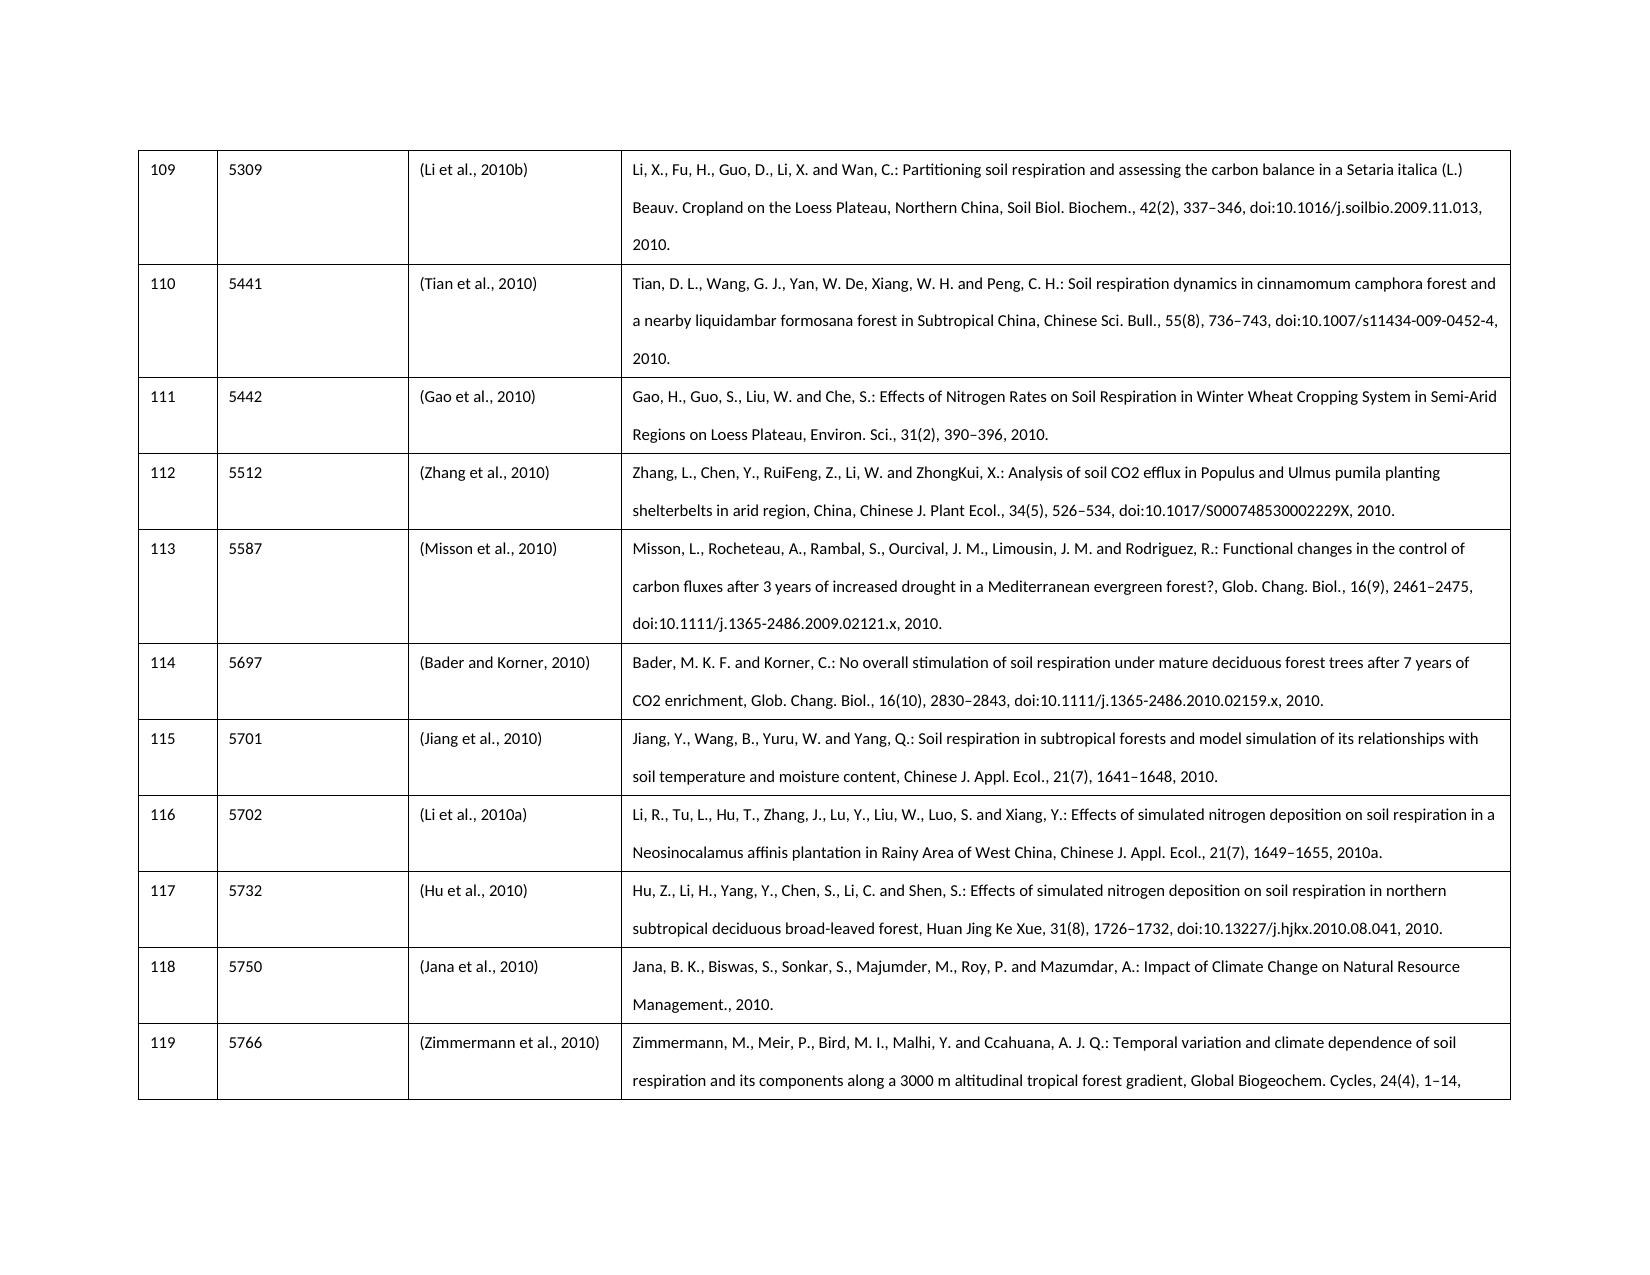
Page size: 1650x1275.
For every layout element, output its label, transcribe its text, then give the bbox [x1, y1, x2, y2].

table_cell 5732 [218, 872, 408, 947]
table_cell 5309 [218, 151, 408, 263]
table_cell 5750 [218, 948, 408, 1023]
table_cell 112 [139, 454, 217, 529]
table_cell 115 [139, 720, 217, 795]
table_cell 5702 [218, 796, 408, 871]
table_cell Li, R., Tu, L., Hu, T., Zhang, J., Lu, Y., Liu, W., Luo, S. and Xiang, Y.: Effects of simulated nitrogen deposition on soil respiration in a Neosinocalamus affinis plantation in Rainy Area of West China, Chinese J. Appl. Ecol., 21(7), 1649–1655, 2010a. [622, 796, 1510, 871]
table_cell 114 [139, 644, 217, 719]
table_cell Jana, B. K., Biswas, S., Sonkar, S., Majumder, M., Roy, P. and Mazumdar, A.: Impact of Climate Change on Natural Resource Management., 2010. [622, 948, 1510, 1023]
table_cell 111 [139, 378, 217, 453]
table_cell (Jana et al., 2010) [409, 948, 621, 1023]
table_cell Tian, D. L., Wang, G. J., Yan, W. De, Xiang, W. H. and Peng, C. H.: Soil respiration dynamics in cinnamomum camphora forest and a nearby liquidambar formosana forest in Subtropical China, Chinese Sci. Bull., 55(8), 736–743, doi:10.1007/s11434-009-0452-4, 2010. [622, 265, 1510, 377]
table_cell 5697 [218, 644, 408, 719]
table_cell 110 [139, 265, 217, 377]
table_cell Li, X., Fu, H., Guo, D., Li, X. and Wan, C.: Partitioning soil respiration and assessing the carbon balance in a Setaria italica (L.) Beauv. Cropland on the Loess Plateau, Northern China, Soil Biol. Biochem., 42(2), 337–346, doi:10.1016/j.soilbio.2009.11.013, 2010. [622, 151, 1510, 263]
table_cell 5441 [218, 265, 408, 377]
table_cell (Zhang et al., 2010) [409, 454, 621, 529]
table_cell Hu, Z., Li, H., Yang, Y., Chen, S., Li, C. and Shen, S.: Effects of simulated nitrogen deposition on soil respiration in northern subtropical deciduous broad-leaved forest, Huan Jing Ke Xue, 31(8), 1726–1732, doi:10.13227/j.hjkx.2010.08.041, 2010. [622, 872, 1510, 947]
table_cell 5587 [218, 530, 408, 643]
table_cell 109 [139, 151, 217, 263]
table_cell 118 [139, 948, 217, 1023]
table_cell (Li et al., 2010b) [409, 151, 621, 263]
table_cell 5766 [218, 1024, 408, 1099]
table_cell (Misson et al., 2010) [409, 530, 621, 643]
table_cell Bader, M. K. F. and Korner, C.: No overall stimulation of soil respiration under mature deciduous forest trees after 7 years of CO2 enrichment, Glob. Chang. Biol., 16(10), 2830–2843, doi:10.1111/j.1365-2486.2010.02159.x, 2010. [622, 644, 1510, 719]
table_cell (Hu et al., 2010) [409, 872, 621, 947]
table_cell 119 [139, 1024, 217, 1099]
table_cell Jiang, Y., Wang, B., Yuru, W. and Yang, Q.: Soil respiration in subtropical forests and model simulation of its relationships with soil temperature and moisture content, Chinese J. Appl. Ecol., 21(7), 1641–1648, 2010. [622, 720, 1510, 795]
table_cell 5512 [218, 454, 408, 529]
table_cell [622, 1024, 1510, 1099]
table_cell (Jiang et al., 2010) [409, 720, 621, 795]
table_cell (Gao et al., 2010) [409, 378, 621, 453]
table_cell (Li et al., 2010a) [409, 796, 621, 871]
table_cell (Tian et al., 2010) [409, 265, 621, 377]
table_cell Zhang, L., Chen, Y., RuiFeng, Z., Li, W. and ZhongKui, X.: Analysis of soil CO2 efflux in Populus and Ulmus pumila planting shelterbelts in arid region, China, Chinese J. Plant Ecol., 34(5), 526–534, doi:10.1017/S000748530002229X, 2010. [622, 454, 1510, 529]
table_cell 116 [139, 796, 217, 871]
table_cell Gao, H., Guo, S., Liu, W. and Che, S.: Effects of Nitrogen Rates on Soil Respiration in Winter Wheat Cropping System in Semi-Arid Regions on Loess Plateau, Environ. Sci., 31(2), 390–396, 2010. [622, 378, 1510, 453]
table_cell Misson, L., Rocheteau, A., Rambal, S., Ourcival, J. M., Limousin, J. M. and Rodriguez, R.: Functional changes in the control of carbon fluxes after 3 years of increased drought in a Mediterranean evergreen forest?, Glob. Chang. Biol., 16(9), 2461–2475, doi:10.1111/j.1365-2486.2009.02121.x, 2010. [622, 530, 1510, 643]
table_cell 117 [139, 872, 217, 947]
table_cell 113 [139, 530, 217, 643]
table_cell (Bader and Korner, 2010) [409, 644, 621, 719]
table_cell 5442 [218, 378, 408, 453]
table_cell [409, 1024, 621, 1099]
table_cell 5701 [218, 720, 408, 795]
